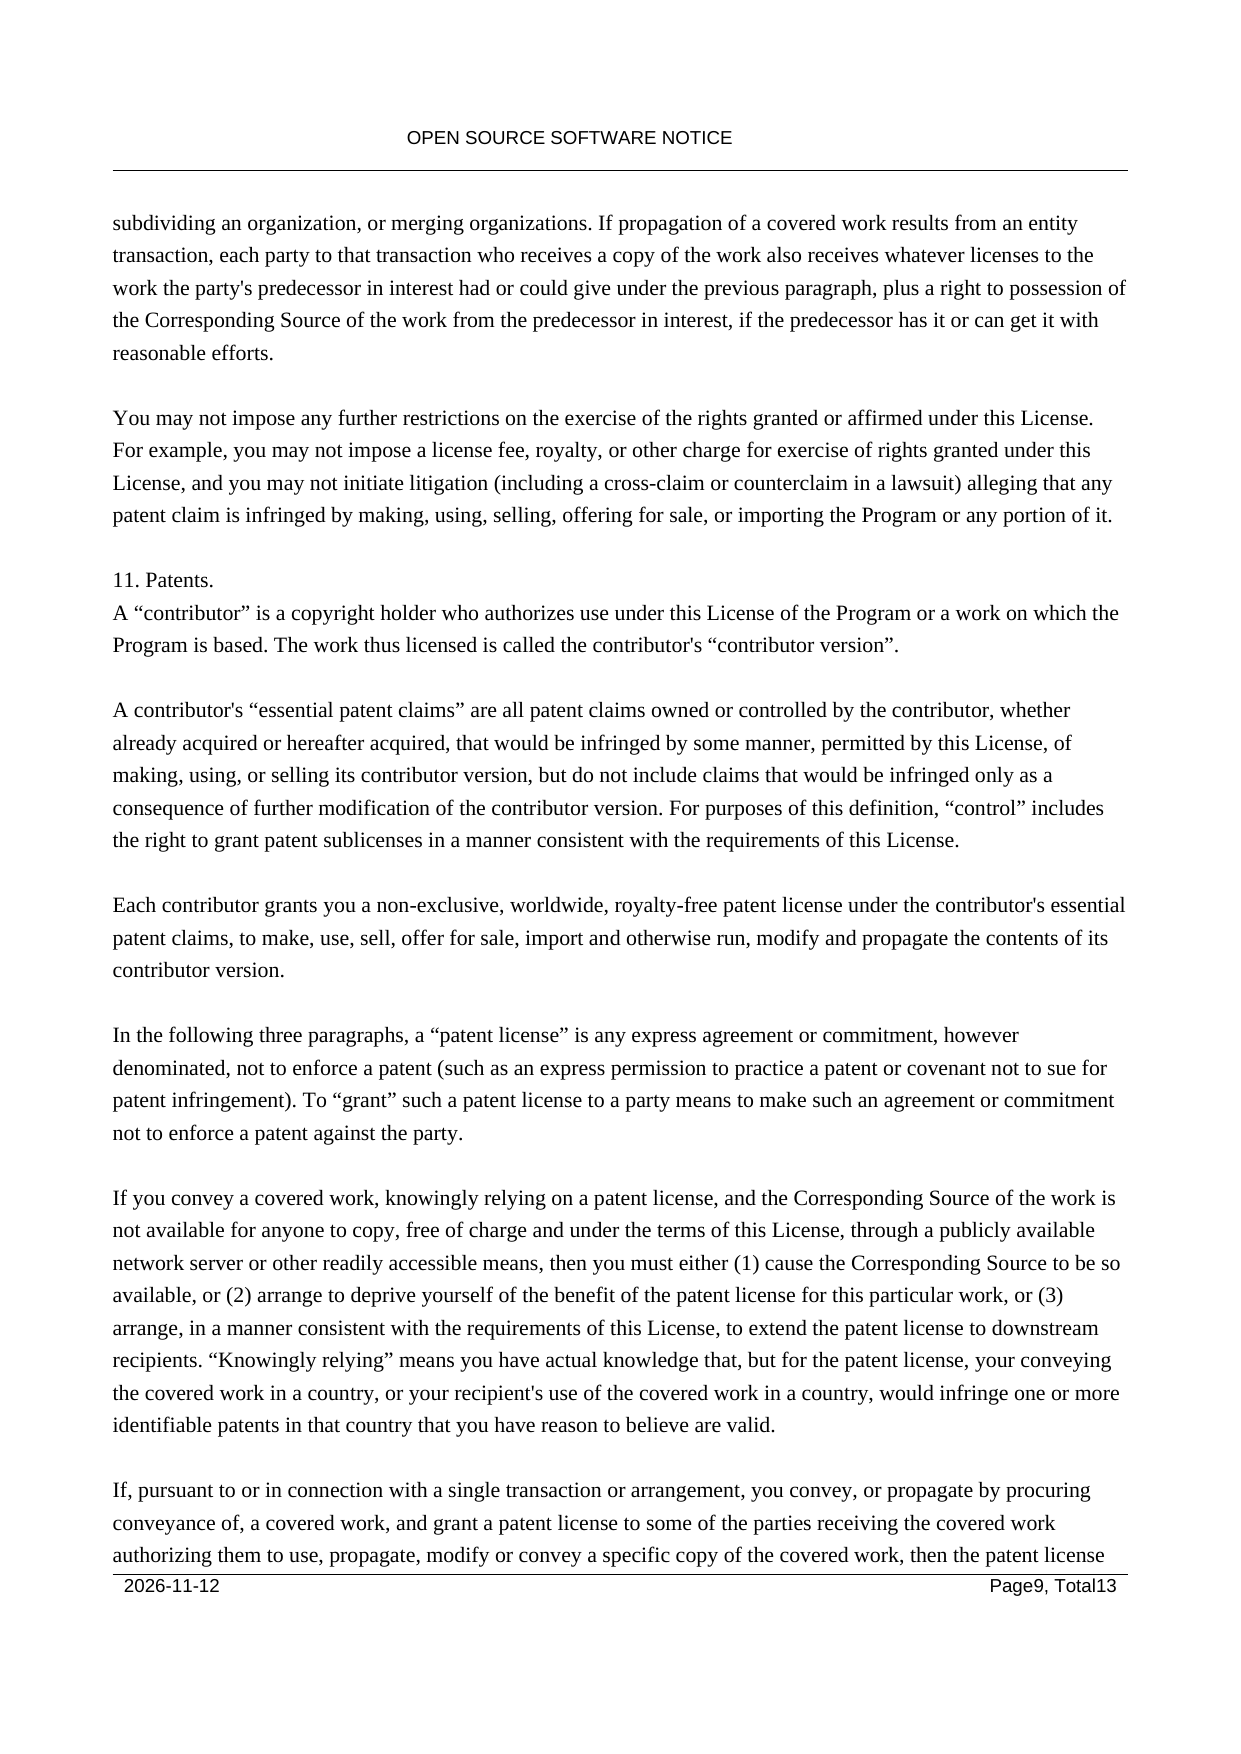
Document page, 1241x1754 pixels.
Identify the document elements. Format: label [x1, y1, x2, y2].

text [112, 206, 1128, 1571]
